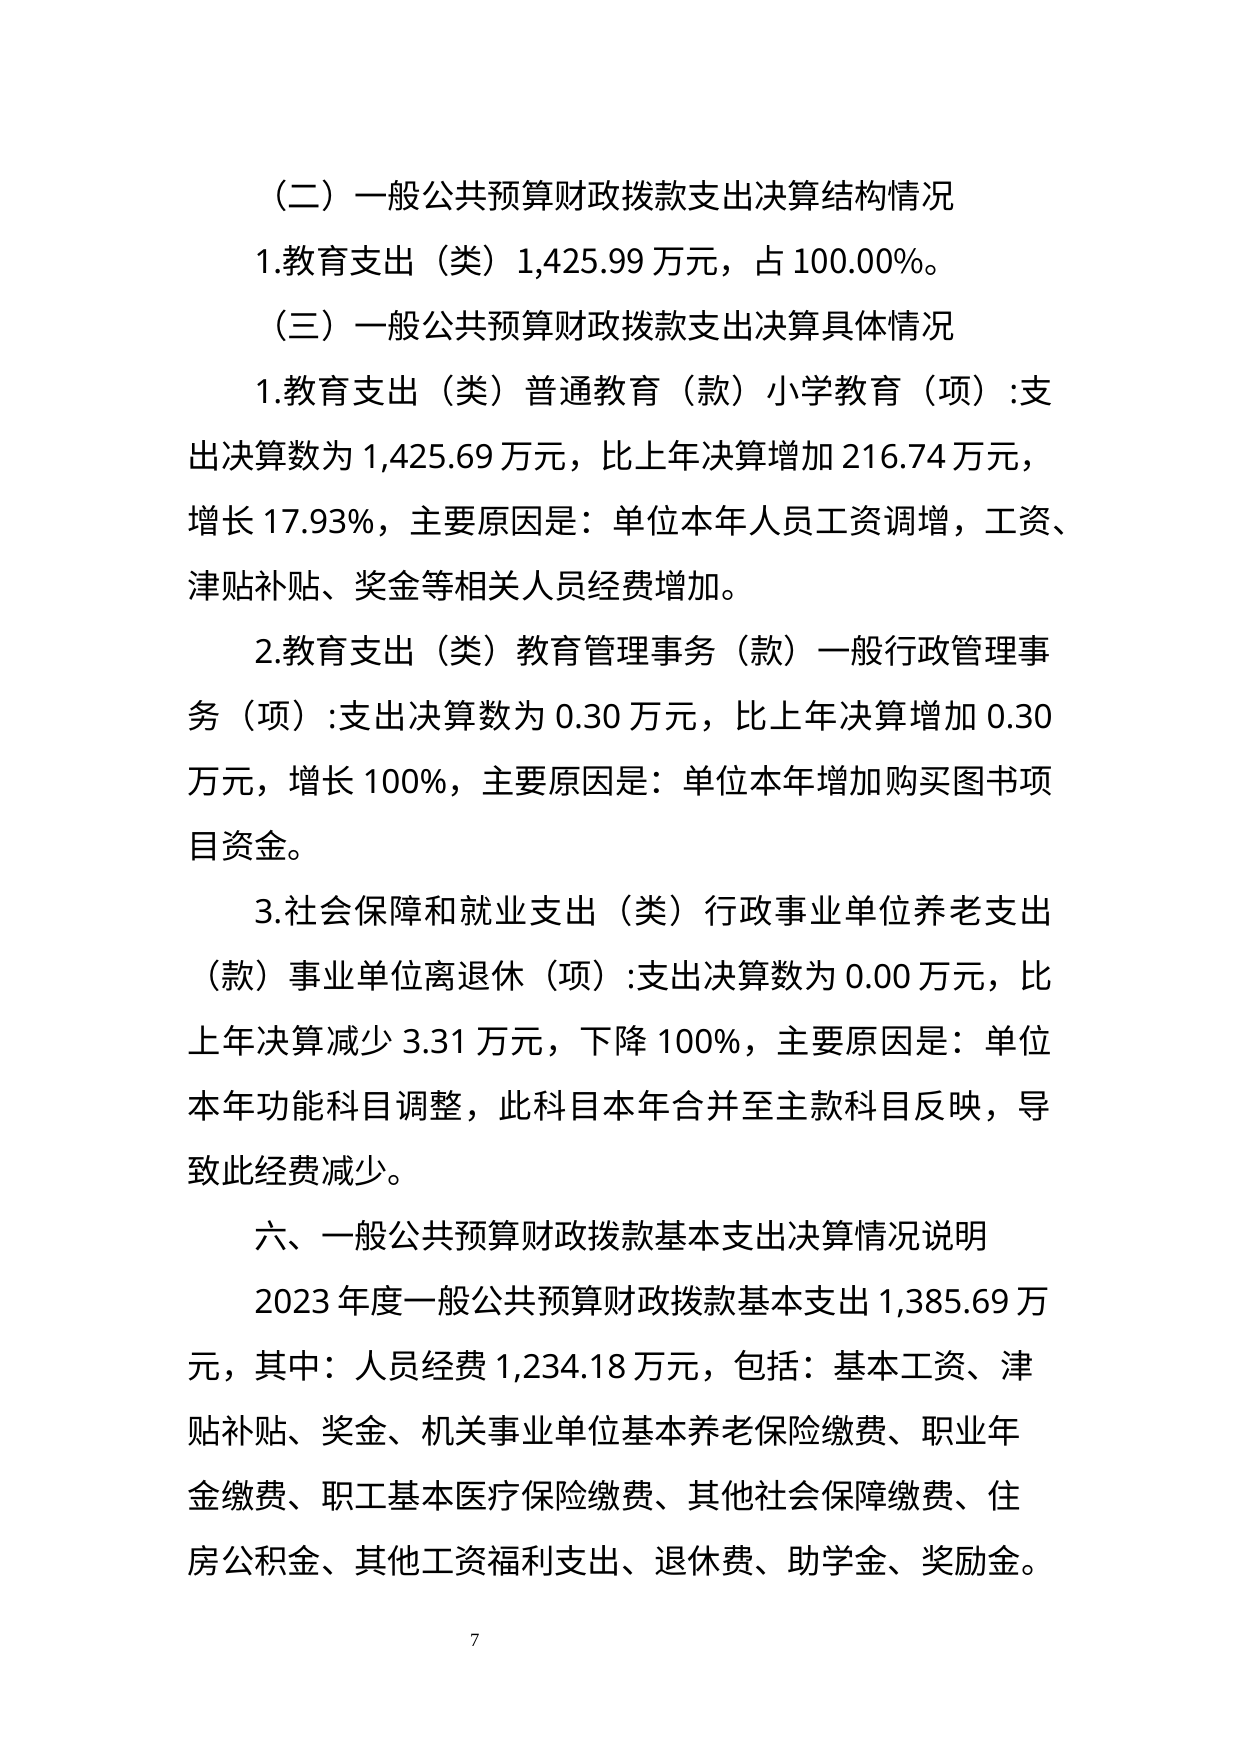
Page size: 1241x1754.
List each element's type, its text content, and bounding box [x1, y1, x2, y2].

text 1.教育支出（类）普通教育（款）小学教育（项）:支出决算数为1,425.69万元，比上年决算增加216.74万元，增长17.93%，主要原因是：单位本年人员工资调增，工资、津贴补贴、奖金等相关人员经费增加。 [187, 357, 1053, 617]
text 1.教育支出（类）1,425.99万元，占100.00%。 [187, 227, 1053, 292]
text 2023年度一般公共预算财政拨款基本支出1,385.69万元，其中：人员经费1,234.18万元，包括：基本工资、津贴补贴、奖金、机关事业单位基本养老保险缴费、职业年金缴费、职工基本医疗保险缴费、其他社会保障缴费、住房公积金、其他工资福利支出、退休费、助学金、奖励金。 [187, 1267, 1053, 1592]
text 2.教育支出（类）教育管理事务（款）一般行政管理事务（项）:支出决算数为0.30万元，比上年决算增加0.30万元，增长100%，主要原因是：单位本年增加购买图书项目资金。 [187, 617, 1053, 877]
text 六、一般公共预算财政拨款基本支出决算情况说明 [187, 1202, 1053, 1267]
text 3.社会保障和就业支出（类）行政事业单位养老支出（款）事业单位离退休（项）:支出决算数为0.00万元，比上年决算减少3.31万元，下降100%，主要原因是：单位本年功能科目调整，此科目本年合并至主款科目反映，导致此经费减少。 [187, 877, 1053, 1202]
text （三）一般公共预算财政拨款支出决算具体情况 [187, 292, 1053, 357]
list 一般公共预算财政拨款支出决算结构情况 [187, 162, 1053, 227]
